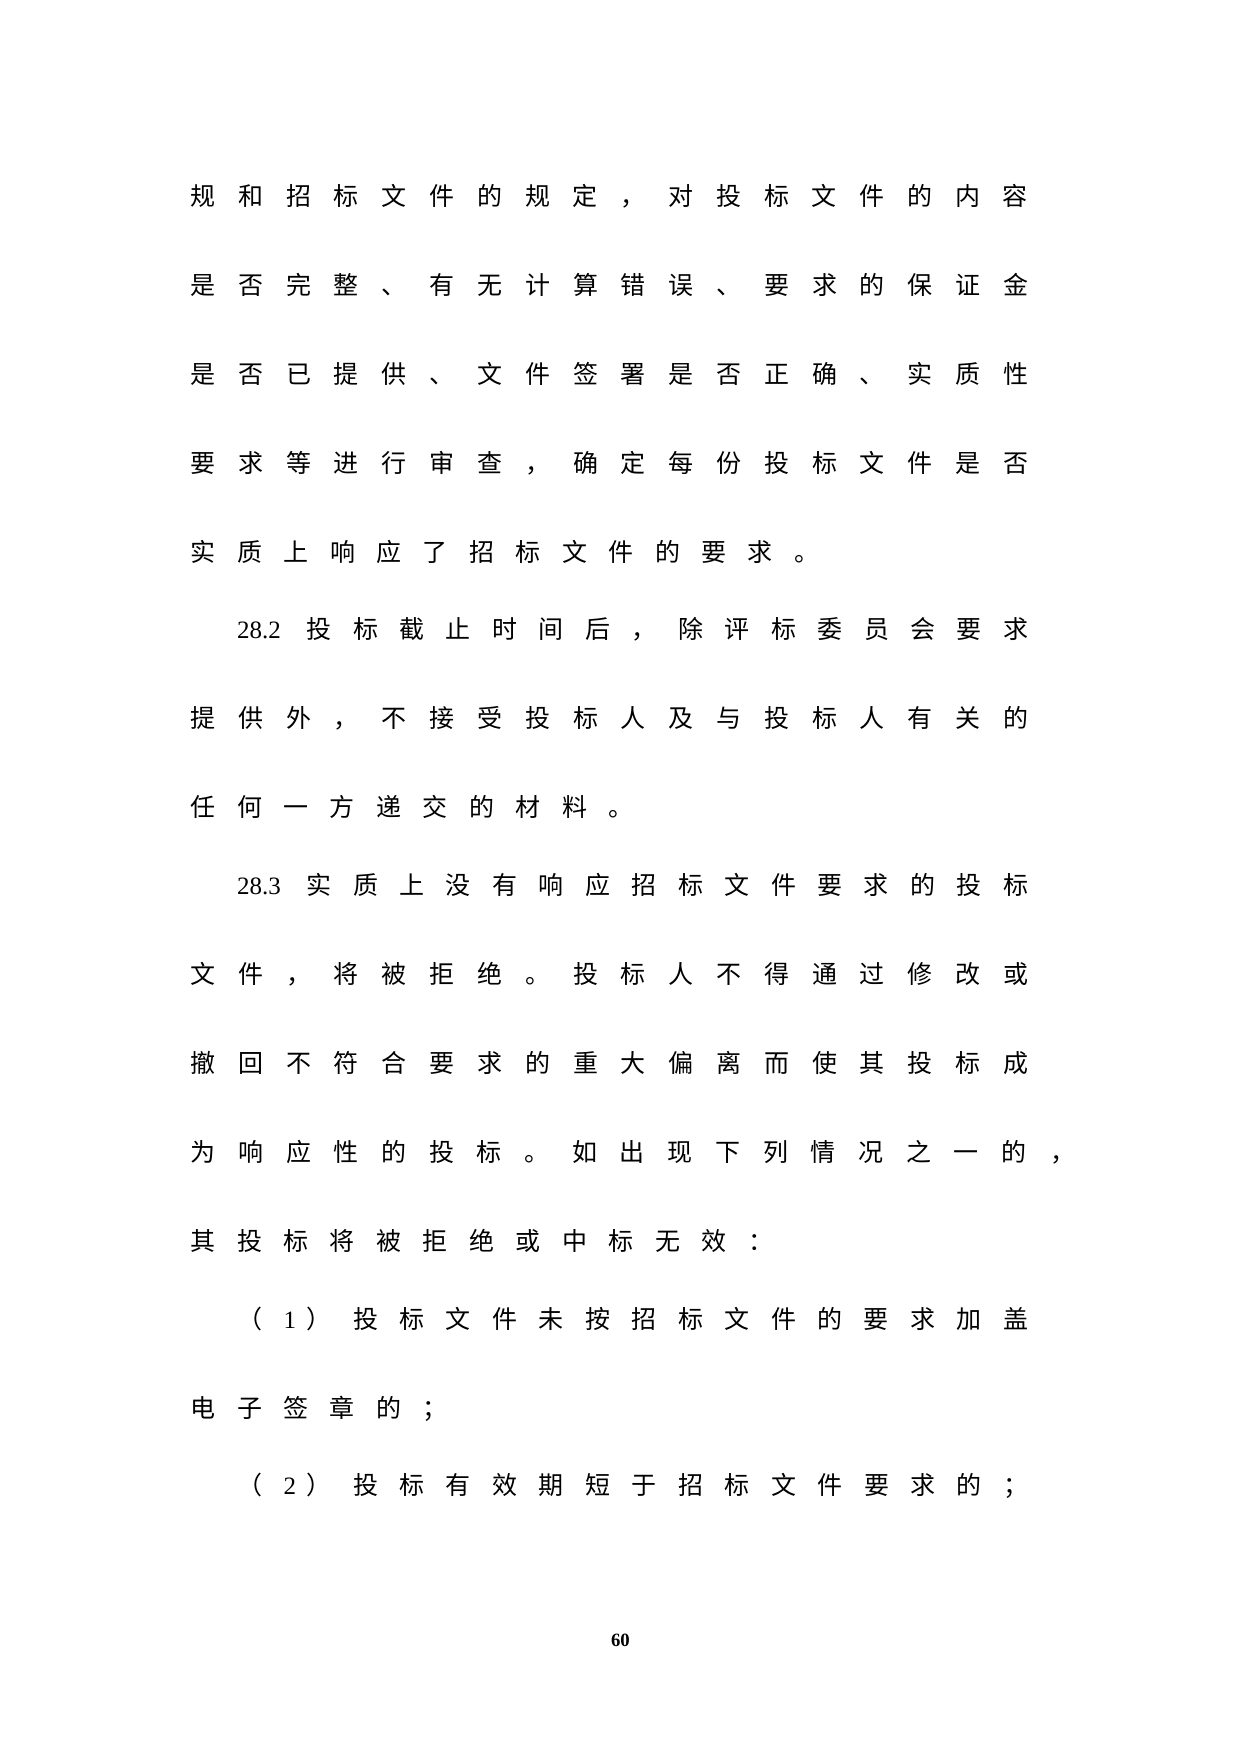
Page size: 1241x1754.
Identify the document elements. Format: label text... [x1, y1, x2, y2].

text 28.2 投标截止时间后，除评标委员会要求提供外，不接受投标人及与投标人有关的任何一方递交的材料。 [190, 598, 1050, 836]
text （2）投标有效期短于招标文件要求的； [190, 1454, 1050, 1513]
text （1）投标文件未按招标文件的要求加盖电子签章的； [190, 1288, 1050, 1436]
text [190, 164, 1050, 580]
text 28.3 实质上没有响应招标文件要求的投标文件，将被拒绝。投标人不得通过修改或撤回不符合要求的重大偏离而使其投标成为响应性的投标。如出现下列情况之一的，其投标将被拒绝或中标无效： [190, 854, 1050, 1269]
